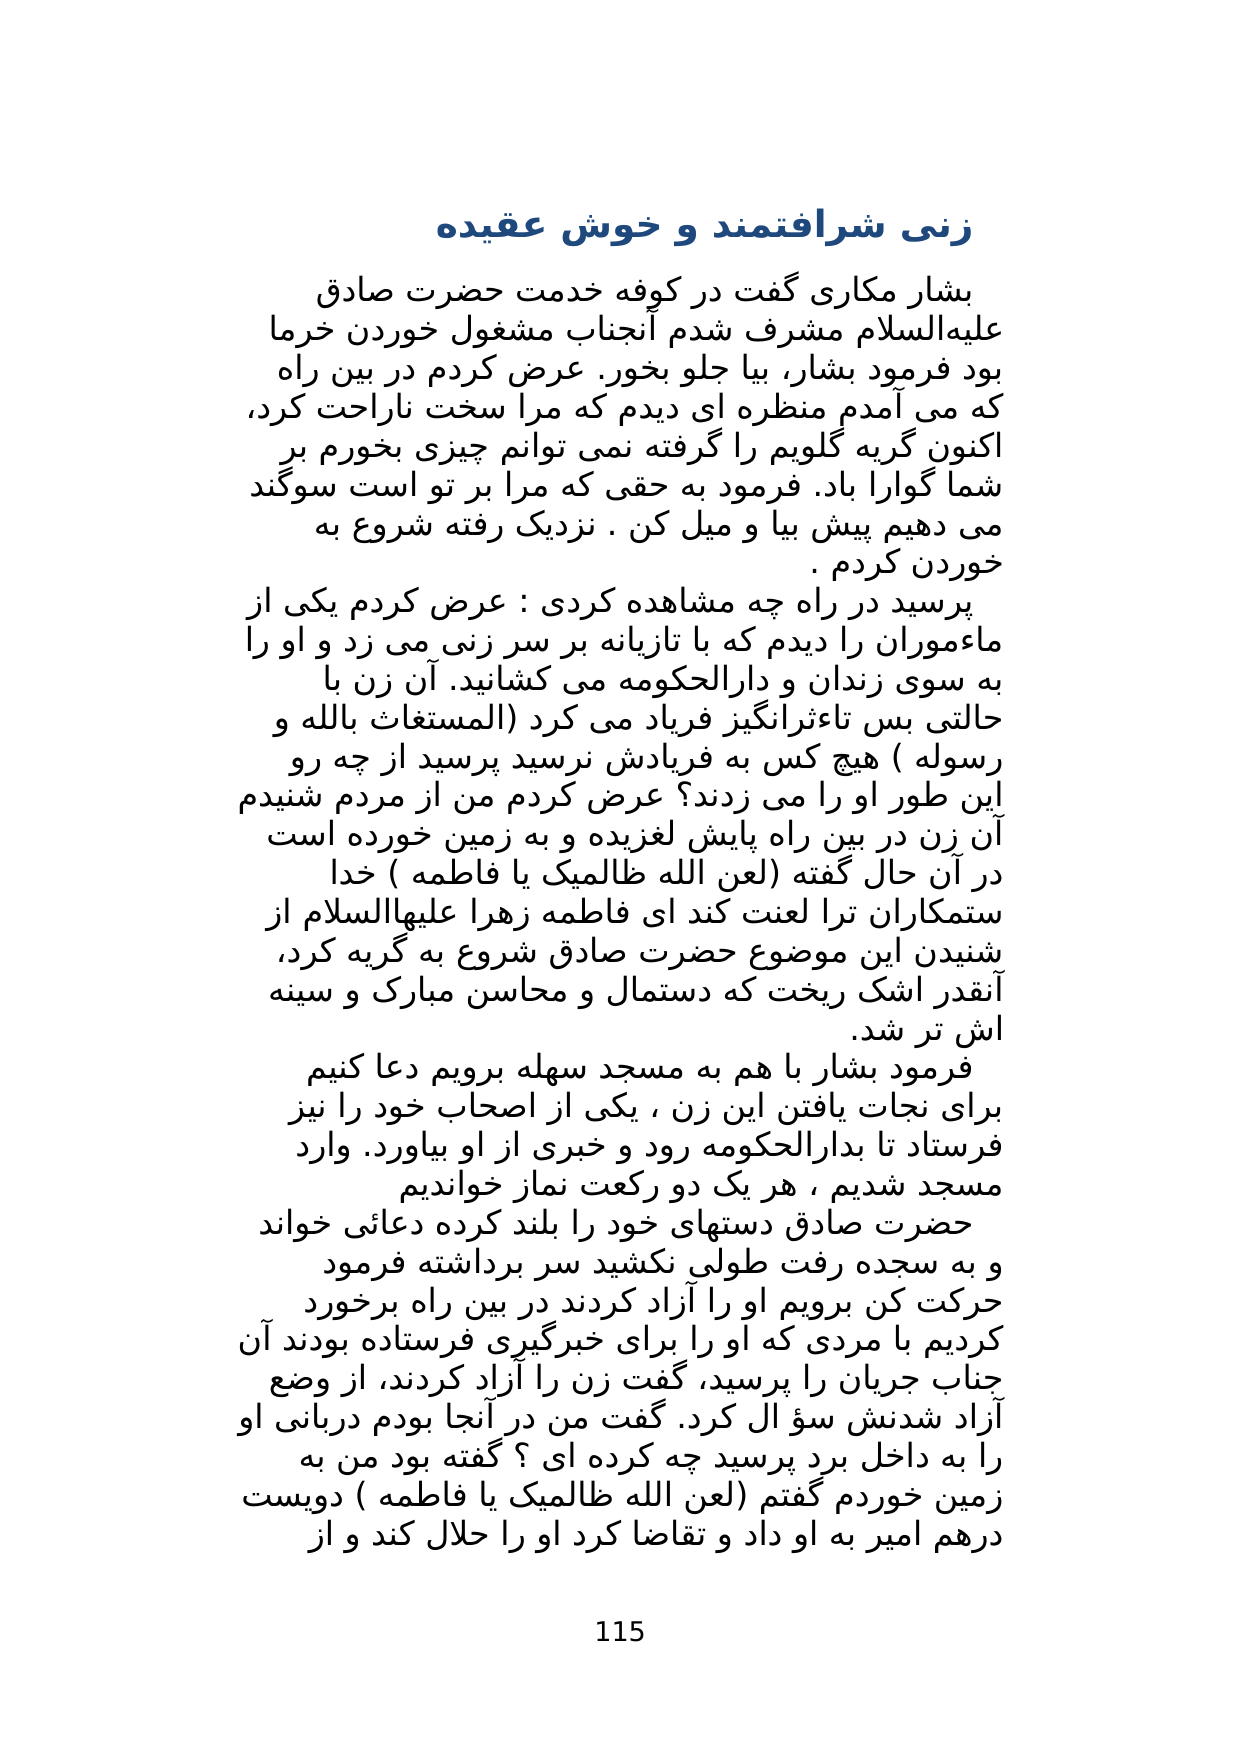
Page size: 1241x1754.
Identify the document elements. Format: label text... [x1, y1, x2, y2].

subtitle زنی شرافتمند و خوش عقیده [236, 202, 1004, 246]
text پرسید در راه چه مشاهده کردی : عرض کردم یکی از ماءموران را دیدم که با تازیانه بر سر زنی می زد و او را به سوی زندان و دارالحکومه می کشانید. آن زن با حالتی بس تاءثرانگیز فریاد می کرد (المستغاث بالله و رسوله ) هیچ کس به فریادش نرسید پرسید از چه رو این طور او را می زدند؟ عرض کردم من از مردم شنیدم آن زن در بین راه پایش لغزیده و به زمین خورده است در آن حال گفته (لعن الله ظالمیک یا فاطمه ) خدا ستمکاران ترا لعنت کند ای فاطمه زهرا عليها‌السلام از شنیدن این موضوع حضرت صادق شروع به گریه کرد، آنقدر اشک ریخت که دستمال و محاسن مبارک و سینه اش تر شد. [236, 582, 1004, 1048]
text بشار مکاری گفت در کوفه خدمت حضرت صادق عليه‌السلام مشرف شدم آنجناب مشغول خوردن خرما بود فرمود بشار، بیا جلو بخور. عرض کردم در بین راه که می آمدم منظره ای دیدم که مرا سخت ناراحت کرد، اکنون گریه گلویم را گرفته نمی توانم چیزی بخورم بر شما گوارا باد. فرمود به حقی که مرا بر تو است سوگند می دهیم پیش بیا و میل کن . نزدیک رفته شروع به خوردن کردم . [236, 271, 1004, 582]
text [236, 1203, 1004, 1553]
text فرمود بشار با هم به مسجد سهله برویم دعا کنیم برای نجات یافتن این زن ، یکی از اصحاب خود را نیز فرستاد تا بدارالحکومه رود و خبری از او بیاورد. وارد مسجد شدیم ، هر یک دو رکعت نماز خواندیم [236, 1048, 1004, 1203]
